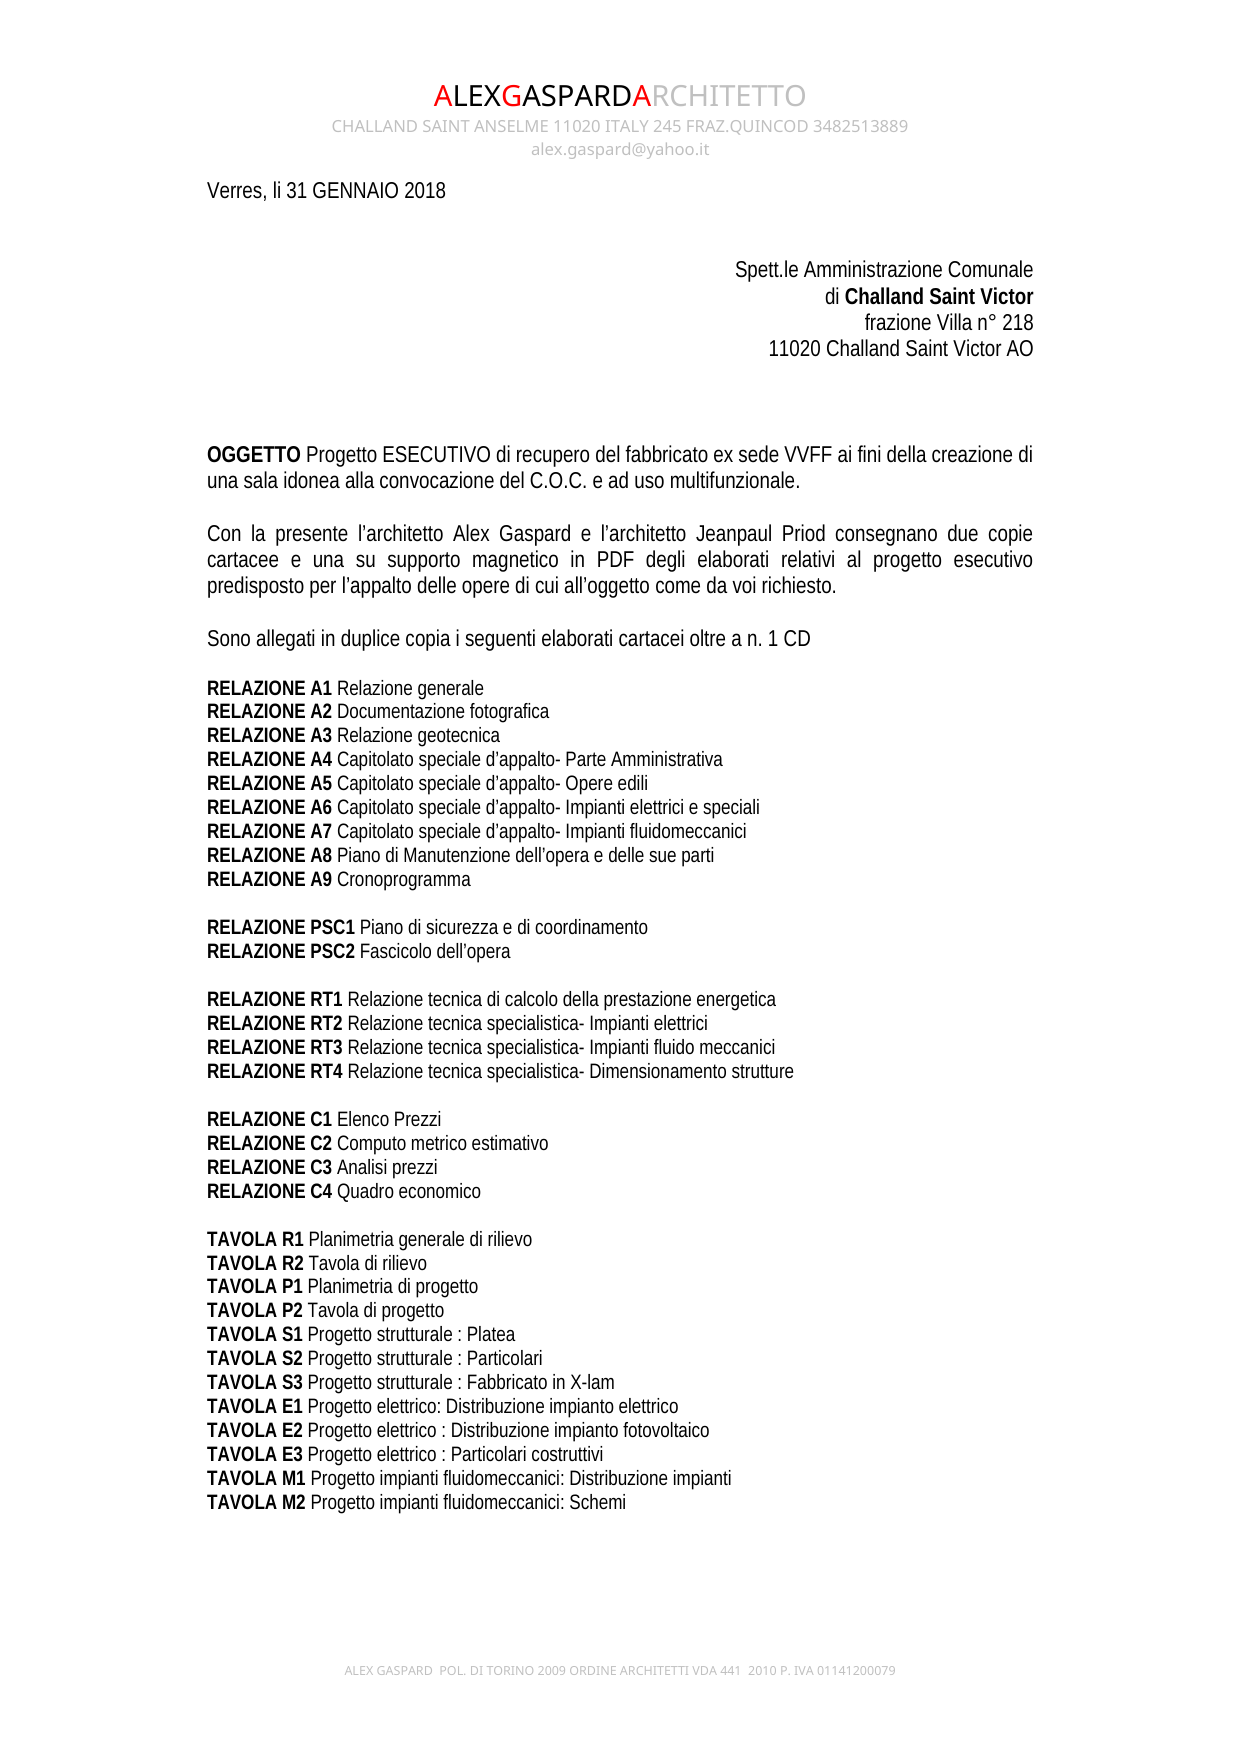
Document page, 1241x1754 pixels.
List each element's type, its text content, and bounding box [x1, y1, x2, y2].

text RELAZIONE RT3 Relazione tecnica specialistica- Impianti fluido meccanici [207, 1035, 1033, 1059]
text TAVOLA E2 Progetto elettrico : Distribuzione impianto fotovoltaico [207, 1418, 1033, 1442]
text Con la presente l’architetto Alex Gaspard e l’architetto Jeanpaul Priod consegnano due copie cartacee e una su supporto magnetico in PDF degli elaborati relativi al progetto esecutivo predisposto per l’appalto delle opere di cui all’oggetto come da voi richiesto. [207, 520, 1033, 599]
text TAVOLA E3 Progetto elettrico : Particolari costruttivi [207, 1442, 1033, 1466]
text TAVOLA M2 Progetto impianti fluidomeccanici: Schemi [207, 1490, 1033, 1514]
text TAVOLA E1 Progetto elettrico: Distribuzione impianto elettrico [207, 1394, 1033, 1418]
text RELAZIONE A6 Capitolato speciale d’appalto- Impianti elettrici e speciali [207, 795, 1033, 819]
text RELAZIONE A8 Piano di Manutenzione dell’opera e delle sue parti [207, 843, 1033, 867]
text Spett.le Amministrazione Comunale [207, 256, 1033, 283]
text TAVOLA S1 Progetto strutturale : Platea [207, 1322, 1033, 1346]
text TAVOLA S3 Progetto strutturale : Fabbricato in X-lam [207, 1370, 1033, 1394]
text RELAZIONE A3 Relazione geotecnica [207, 723, 1033, 747]
text RELAZIONE PSC1 Piano di sicurezza e di coordinamento [207, 915, 1033, 939]
text RELAZIONE C1 Elenco Prezzi [207, 1107, 1033, 1131]
text OGGETTO Progetto ESECUTIVO di recupero del fabbricato ex sede VVFF ai fini della creazione di una sala idonea alla convocazione del C.O.C. e ad uso multifunzionale. [207, 441, 1033, 493]
text frazione Villa n° 218 [207, 309, 1033, 335]
text RELAZIONE C4 Quadro economico [207, 1179, 1033, 1203]
text Sono allegati in duplice copia i seguenti elaborati cartacei oltre a n. 1 CD [207, 625, 1033, 652]
text RELAZIONE A9 Cronoprogramma [207, 867, 1033, 891]
text TAVOLA S2 Progetto strutturale : Particolari [207, 1346, 1033, 1370]
text di Challand Saint Victor [207, 283, 1033, 309]
text TAVOLA P2 Tavola di progetto [207, 1298, 1033, 1322]
text Verres, li 31 GENNAIO 2018 [207, 177, 1033, 203]
text TAVOLA P1 Planimetria di progetto [207, 1274, 1033, 1298]
text TAVOLA M1 Progetto impianti fluidomeccanici: Distribuzione impianti [207, 1466, 1033, 1490]
text RELAZIONE RT2 Relazione tecnica specialistica- Impianti elettrici [207, 1011, 1033, 1035]
text RELAZIONE RT1 Relazione tecnica di calcolo della prestazione energetica [207, 987, 1033, 1011]
text RELAZIONE A5 Capitolato speciale d’appalto- Opere edili [207, 771, 1033, 795]
text RELAZIONE A4 Capitolato speciale d’appalto- Parte Amministrativa [207, 747, 1033, 771]
text TAVOLA R1 Planimetria generale di rilievo [207, 1227, 1033, 1251]
text 11020 Challand Saint Victor AO [207, 335, 1033, 362]
text RELAZIONE C3 Analisi prezzi [207, 1155, 1033, 1179]
text RELAZIONE A7 Capitolato speciale d’appalto- Impianti fluidomeccanici [207, 819, 1033, 843]
text TAVOLA R2 Tavola di rilievo [207, 1251, 1033, 1274]
text RELAZIONE RT4 Relazione tecnica specialistica- Dimensionamento strutture [207, 1059, 1033, 1083]
text RELAZIONE A1 Relazione generale [207, 676, 1033, 699]
text RELAZIONE C2 Computo metrico estimativo [207, 1131, 1033, 1155]
text RELAZIONE A2 Documentazione fotografica [207, 699, 1033, 723]
text RELAZIONE PSC2 Fascicolo dell’opera [207, 939, 1033, 963]
